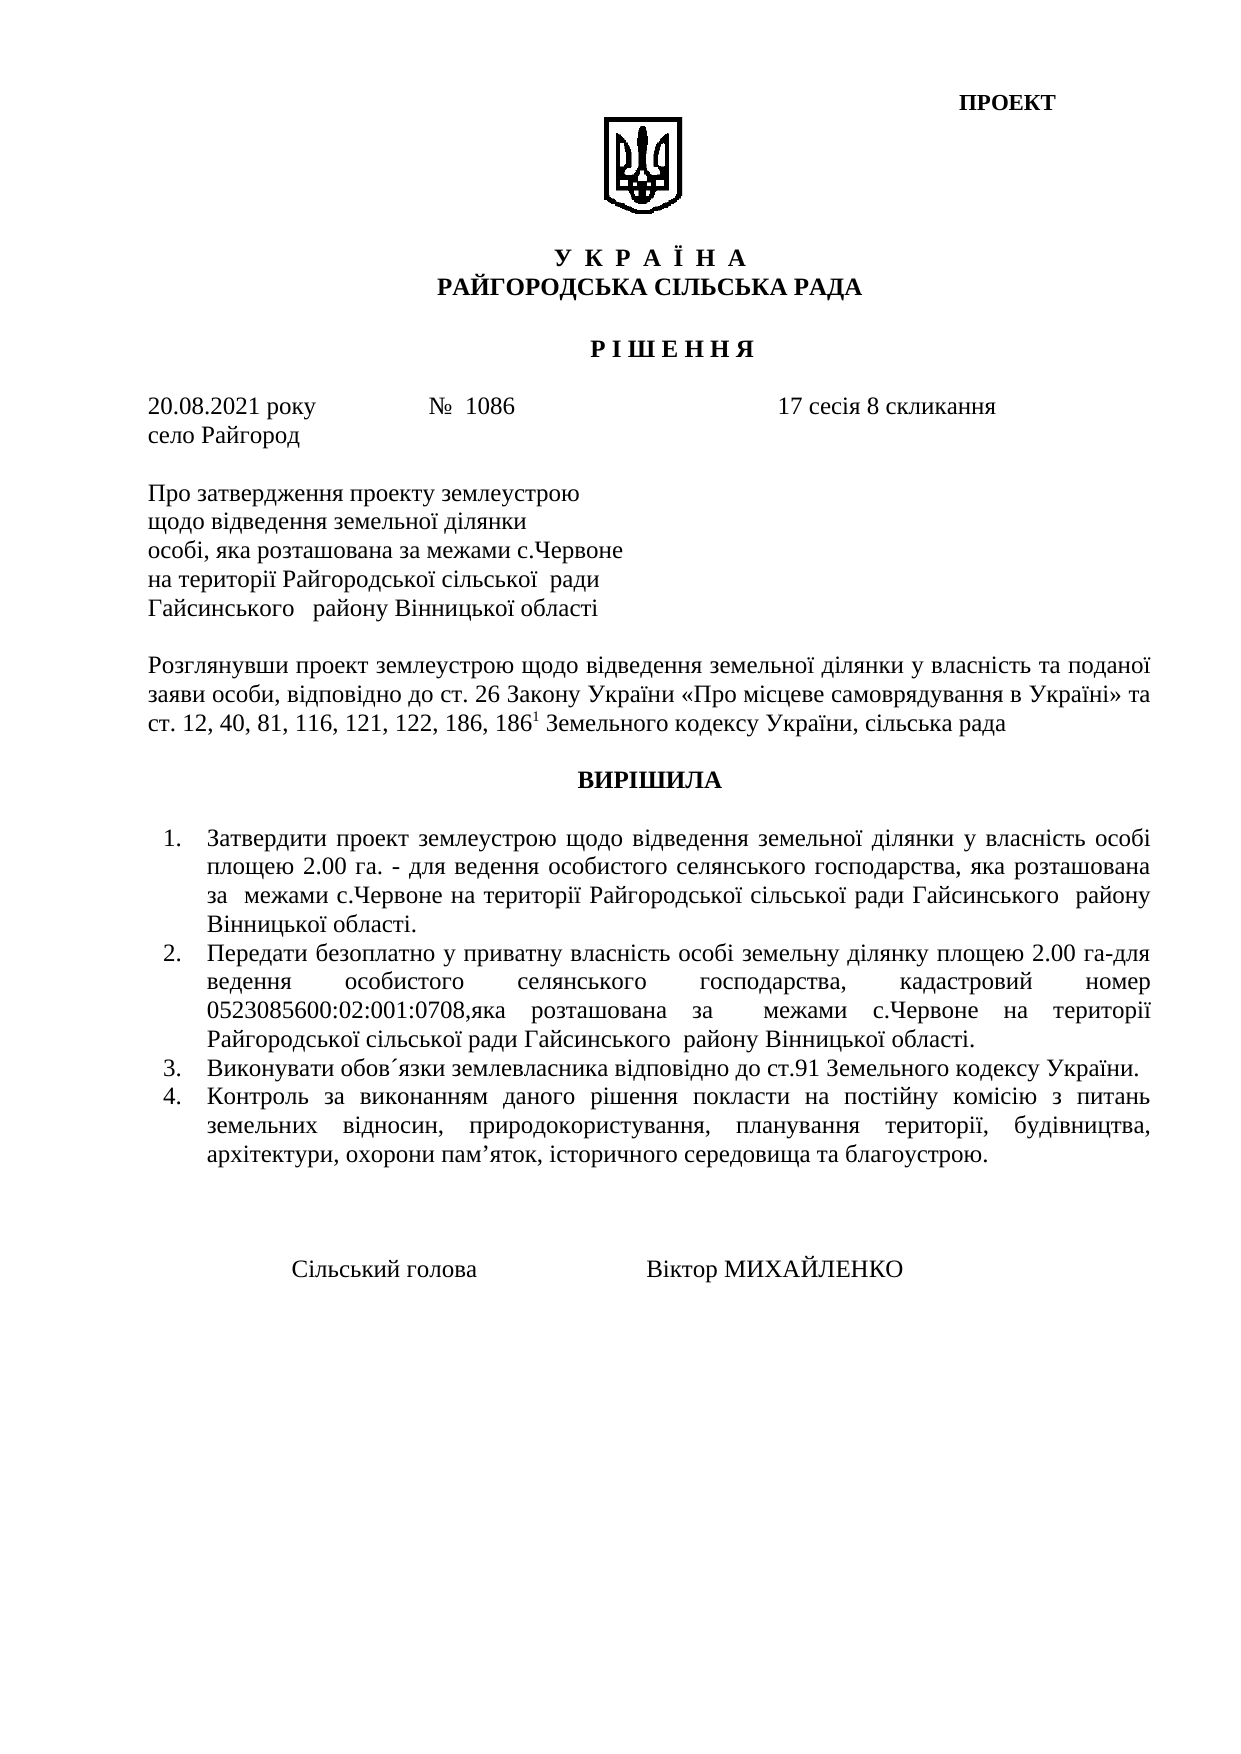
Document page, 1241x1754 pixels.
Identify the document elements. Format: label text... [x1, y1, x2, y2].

text щодо відведення земельної ділянки [148, 506, 1152, 535]
text особі, яка розташована за межами с.Червоне [148, 535, 1152, 564]
text Про затвердження проекту землеустрою [148, 478, 1152, 506]
text ВИРІШИЛА [148, 765, 1152, 794]
text Сільський голова Віктор МИХАЙЛЕНКО [148, 1254, 1152, 1283]
picture [602, 115, 683, 215]
text У К Р А Ї Н А [148, 243, 1152, 272]
text 20.08.2021 року № 1086 17 cесія 8 скликання [148, 391, 1152, 420]
list Контроль за виконанням даного рішення покласти на постійну комісію з питань земельних відносин, природокористування, планування території, будівництва, архітектури, охорони пам’яток, історичного середовища та благоустрою. [163, 1081, 1152, 1168]
text Р І Ш Е Н Н Я [148, 334, 1152, 363]
text на території Райгородської сільської ради [148, 564, 1152, 593]
list Затвердити проект землеустрою щодо відведення земельної ділянки у власність особі площею 2.00 га. - для ведення особистого селянського господарства, яка розташована за межами с.Червоне на території Райгородської сільської ради Гайсинського району Вінницької області. [163, 823, 1152, 938]
list Виконувати обов´язки землевласника відповідно до ст.91 Земельного кодексу України. [163, 1053, 1152, 1081]
list Передати безоплатно у приватну власність особі земельну ділянку площею 2.00 га-для ведення особистого селянського господарства, кадастровий номер 0523085600:02:001:0708,яка розташована за межами с.Червоне на території Райгородської сільської ради Гайсинського району Вінницької області. [163, 938, 1152, 1053]
text село Райгород [148, 420, 1152, 449]
text РАЙГОРОДСЬКА СІЛЬСЬКА РАДА [148, 272, 1152, 300]
text Гайсинського району Вінницької області [148, 593, 1152, 621]
text ПРОЕКТ [148, 88, 1152, 115]
text Розглянувши проект землеустрою щодо відведення земельної ділянки у власність та поданої заяви особи, відповідно до ст. 26 Закону України «Про місцеве самоврядування в Україні» та ст. 12, 40, 81, 116, 121, 122, 186, 1861 Земельного кодексу України, сільська рада [148, 650, 1152, 736]
